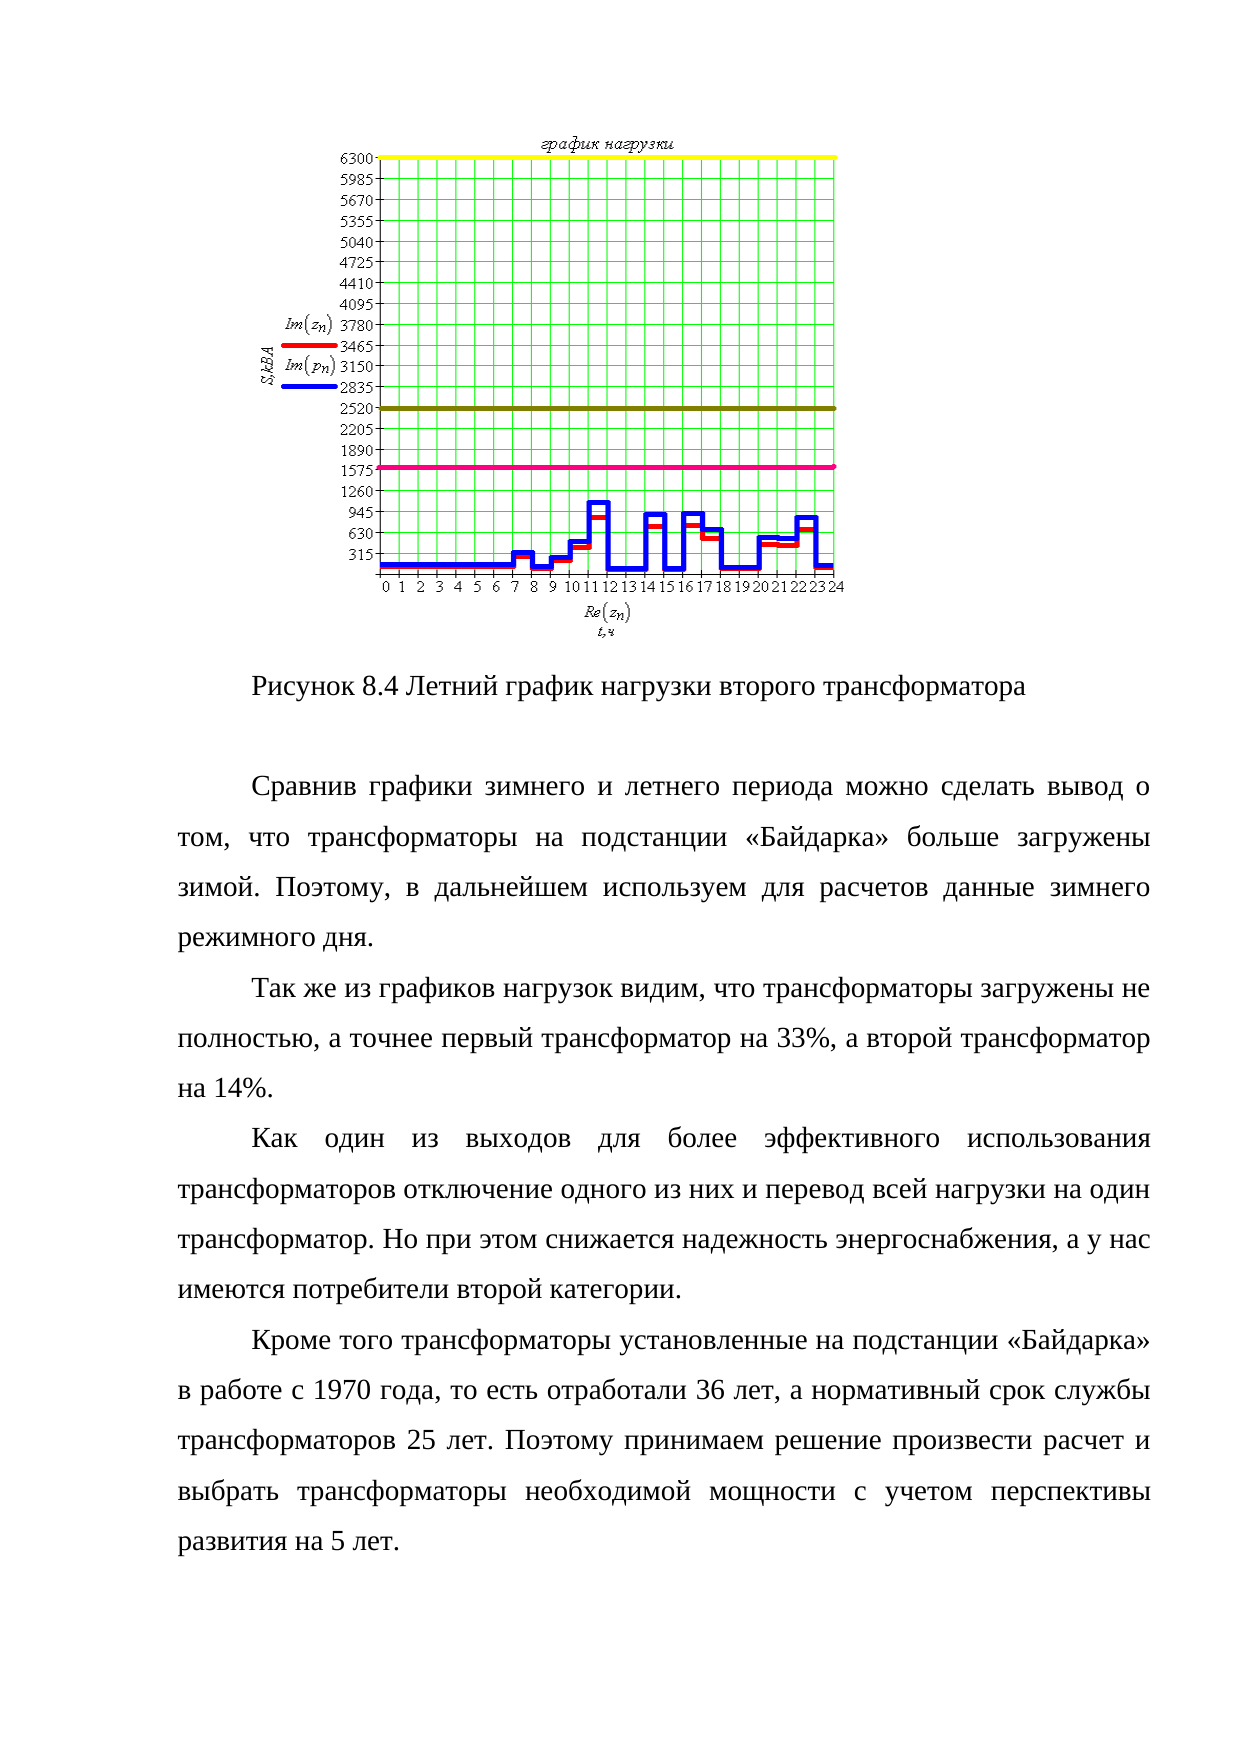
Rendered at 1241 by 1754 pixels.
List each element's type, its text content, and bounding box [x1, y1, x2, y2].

text Рисунок 8.4 Летний график нагрузки второго трансформатора [177, 668, 1152, 701]
text Кроме того трансформаторы установленные на подстанции «Байдарка» в работе с 1970 года, то есть отработали 36 лет, а нормативный срок службы трансформаторов 25 лет. Поэтому принимаем решение произвести расчет и выбрать трансформаторы необходимой мощности с учетом перспективы развития на 5 лет. [177, 1322, 1152, 1557]
text Сравнив графики зимнего и летнего периода можно сделать вывод о том, что трансформаторы на подстанции «Байдарка» больше загружены зимой. Поэтому, в дальнейшем используем для расчетов данные зимнего режимного дня. [177, 768, 1152, 953]
text Так же из графиков нагрузок видим, что трансформаторы загружены не полностью, а точнее первый трансформатор на 33%, а второй трансформатор на 14%. [177, 970, 1152, 1104]
text Как один из выходов для более эффективного использования трансформаторов отключение одного из них и перевод всей нагрузки на один трансформатор. Но при этом снижается надежность энергоснабжения, а у нас имеются потребители второй категории. [177, 1121, 1152, 1305]
picture [258, 118, 870, 651]
